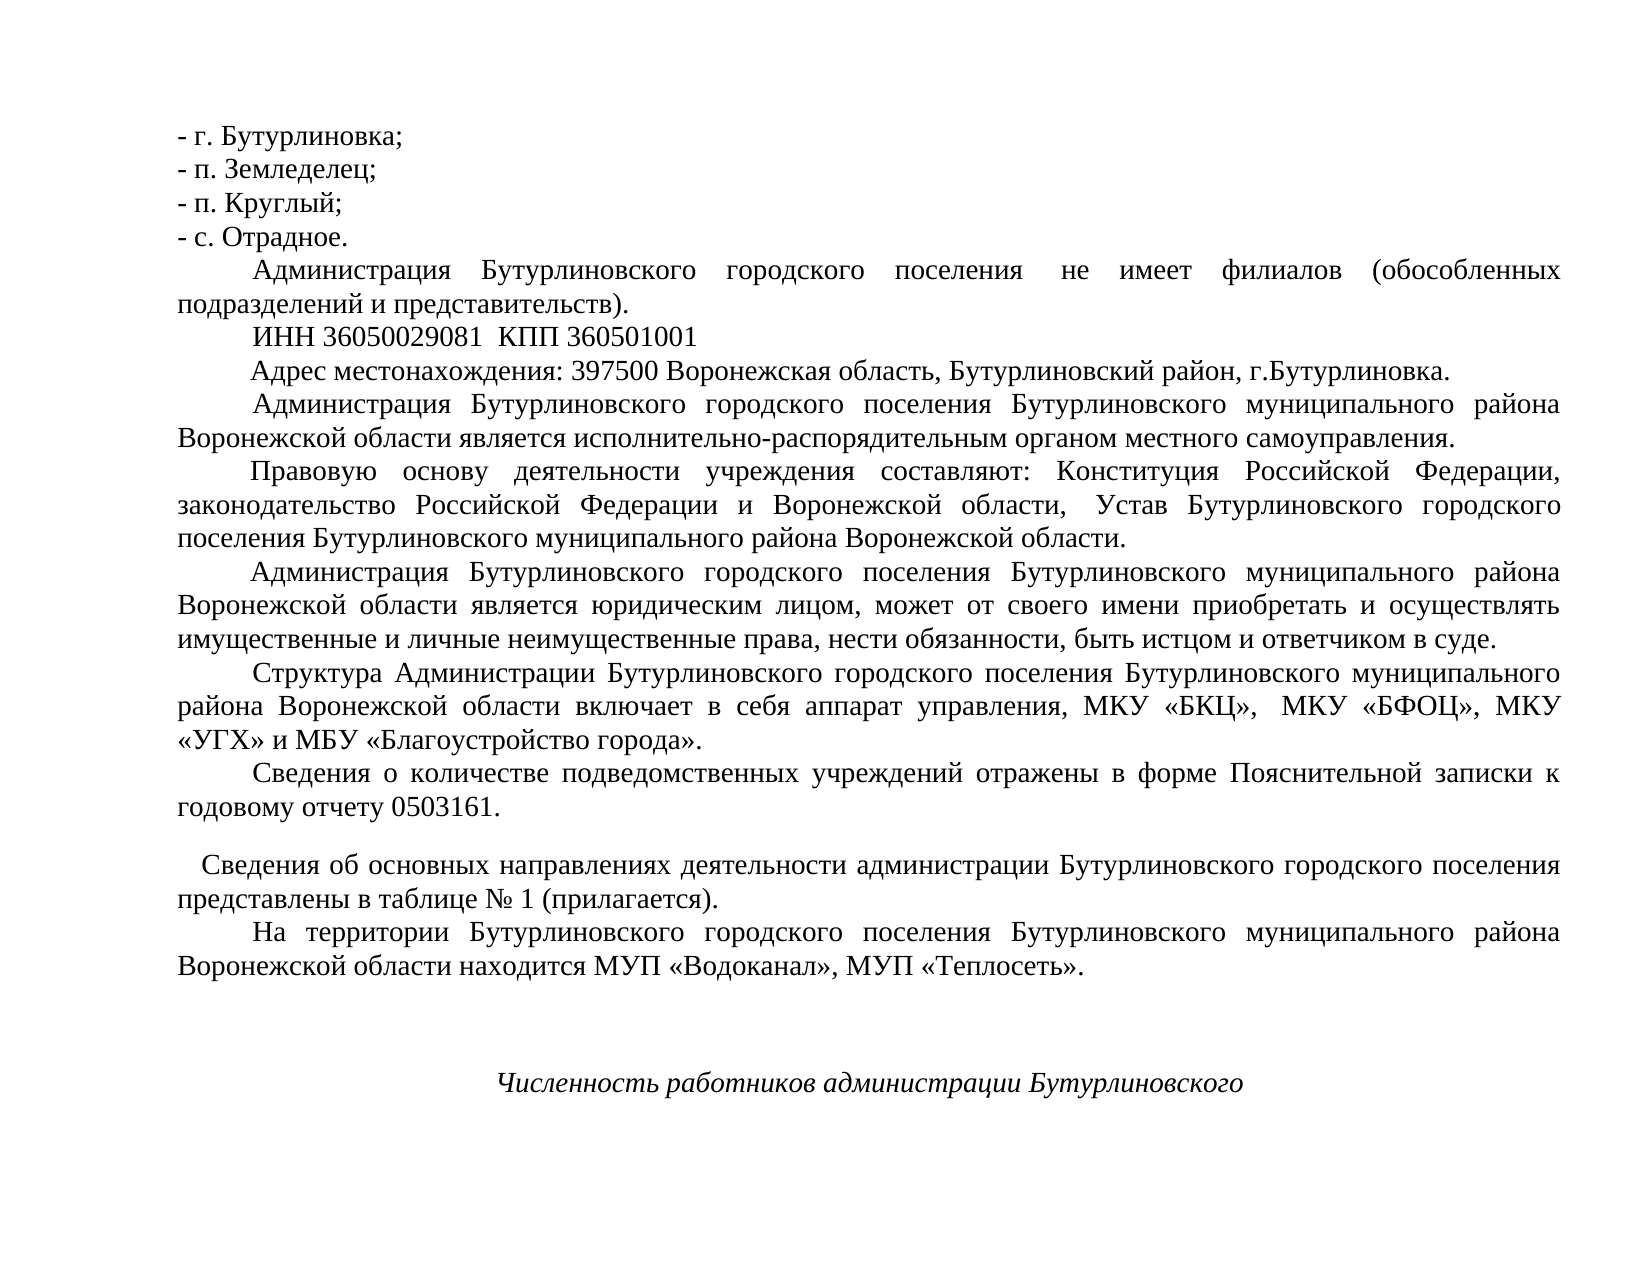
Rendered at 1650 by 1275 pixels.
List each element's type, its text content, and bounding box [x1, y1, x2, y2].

text Численность работников администрации Бутурлиновского [177, 1065, 1561, 1099]
text Администрация Бутурлиновского городского поселения не имеет филиалов (обособленных подразделений и представительств). [177, 252, 1561, 319]
text - г. Бутурлиновка; [177, 118, 1561, 152]
text Адрес местонахождения: 397500 Воронежская область, Бутурлиновский район, г.Бутурлиновка. [177, 353, 1561, 386]
text - п. Круглый; [177, 185, 1561, 219]
text Структура Администрации Бутурлиновского городского поселения Бутурлиновского муниципального района Воронежской области включает в себя аппарат управления, МКУ «БКЦ», МКУ «БФОЦ», МКУ «УГХ» и МБУ «Благоустройство города». [177, 655, 1561, 755]
text - с. Отрадное. [177, 219, 1561, 252]
text Сведения об основных направлениях деятельности администрации Бутурлиновского городского поселения представлены в таблице № 1 (прилагается). [177, 847, 1561, 914]
text Администрация Бутурлиновского городского поселения Бутурлиновского муниципального района Воронежской области является исполнительно-распорядительным органом местного самоуправления. [177, 386, 1561, 453]
text Сведения о количестве подведомственных учреждений отражены в форме Пояснительной записки к годовому отчету 0503161. [177, 755, 1561, 822]
text - п. Земледелец; [177, 152, 1561, 185]
text Администрация Бутурлиновского городского поселения Бутурлиновского муниципального района Воронежской области является юридическим лицом, может от своего имени приобретать и осуществлять имущественные и личные неимущественные права, нести обязанности, быть истцом и ответчиком в суде. [177, 554, 1561, 655]
text Правовую основу деятельности учреждения составляют: Конституция Российской Федерации, законодательство Российской Федерации и Воронежской области, Устав Бутурлиновского городского поселения Бутурлиновского муниципального района Воронежской области. [177, 453, 1561, 554]
text ИНН 36050029081 КПП 360501001 [177, 319, 1561, 353]
text На территории Бутурлиновского городского поселения Бутурлиновского муниципального района Воронежской области находится МУП «Водоканал», МУП «Теплосеть». [177, 914, 1561, 982]
